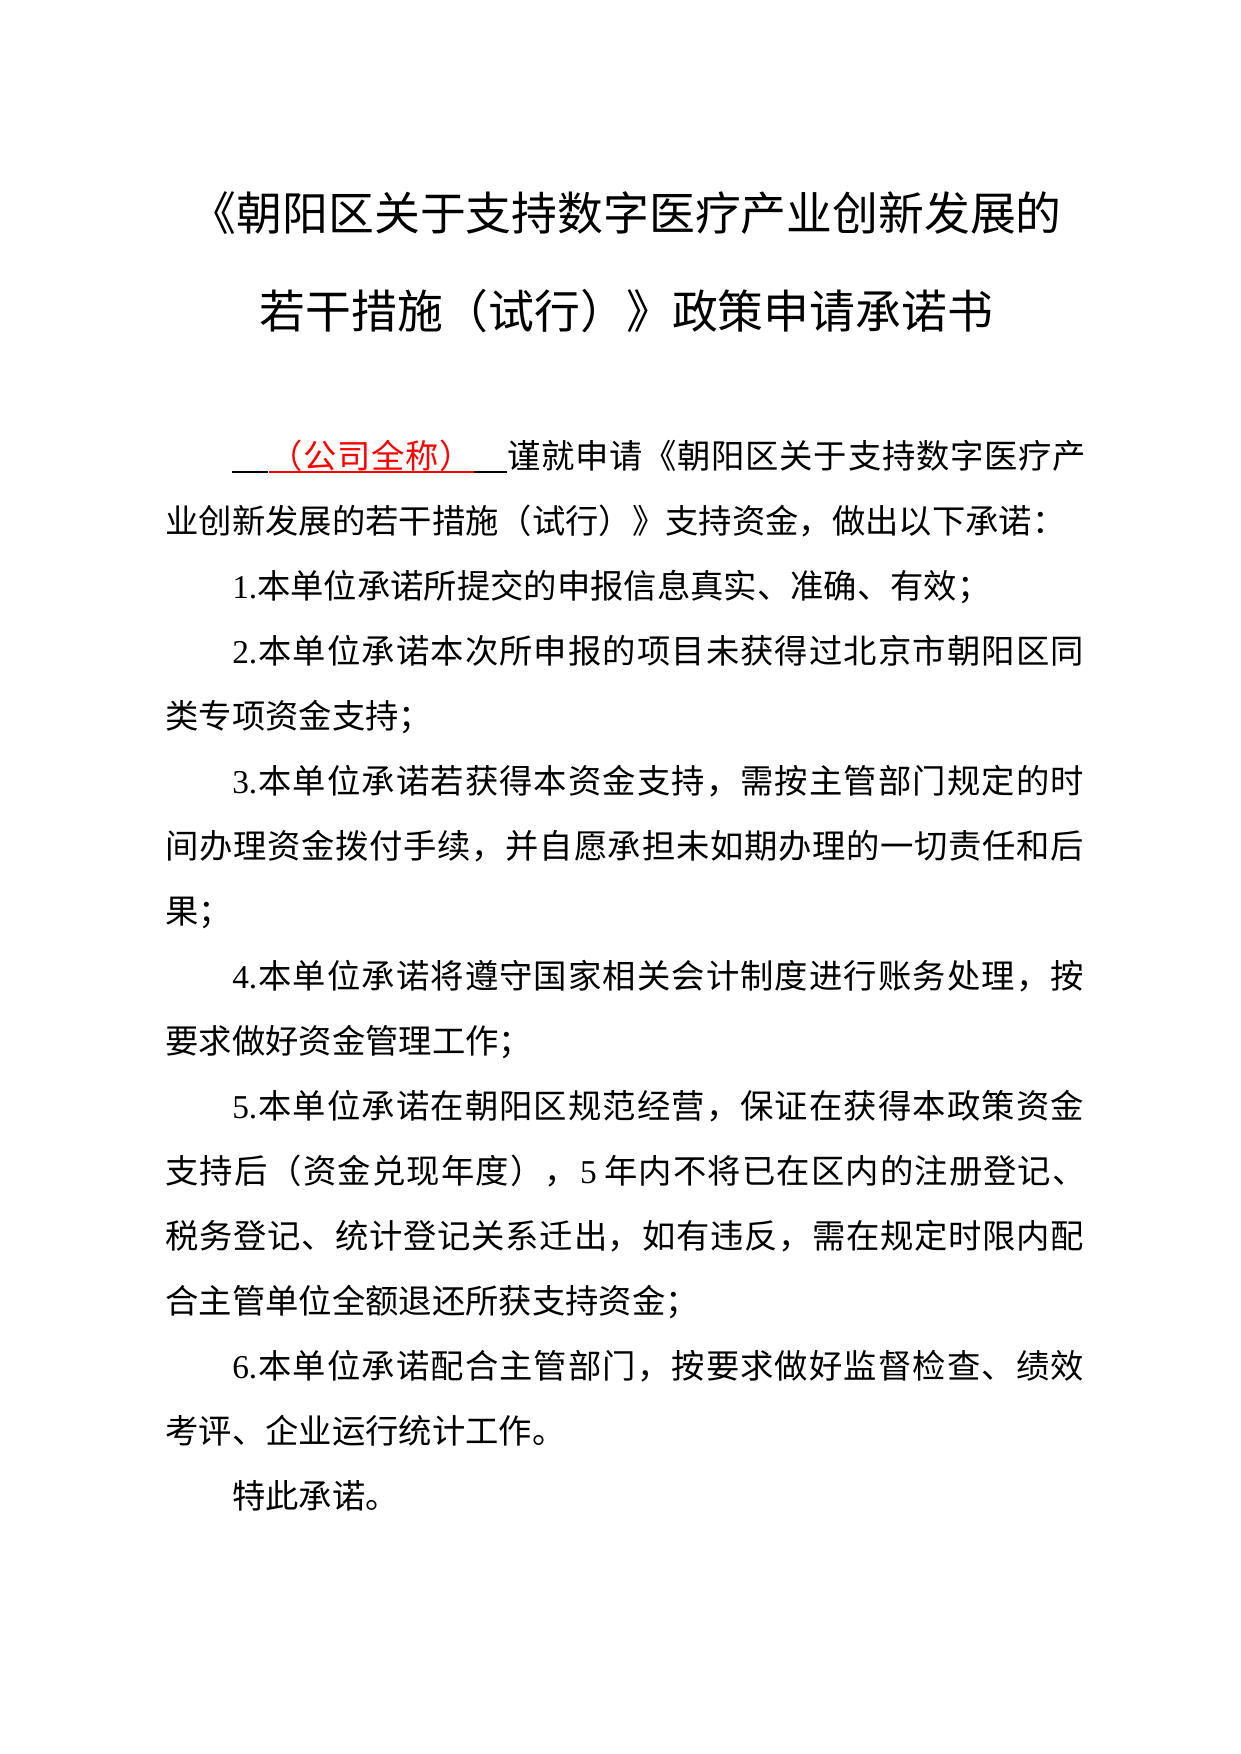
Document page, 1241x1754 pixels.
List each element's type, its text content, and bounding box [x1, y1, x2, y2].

text 《朝阳区关于支持数字医疗产业创新发展的 [165, 162, 1087, 259]
text 4.本单位承诺将遵守国家相关会计制度进行账务处理，按要求做好资金管理工作； [165, 942, 1087, 1072]
text 2.本单位承诺本次所申报的项目未获得过北京市朝阳区同类专项资金支持； [165, 617, 1087, 747]
text 1.本单位承诺所提交的申报信息真实、准确、有效； [165, 552, 1087, 617]
text 3.本单位承诺若获得本资金支持，需按主管部门规定的时间办理资金拨付手续，并自愿承担未如期办理的一切责任和后果； [165, 747, 1087, 942]
text 5.本单位承诺在朝阳区规范经营，保证在获得本政策资金支持后（资金兑现年度），5年内不将已在区内的注册登记、税务登记、统计登记关系迁出，如有违反，需在规定时限内配合主管单位全额退还所获支持资金； [165, 1072, 1087, 1332]
text 若干措施（试行）》政策申请承诺书 [165, 259, 1087, 357]
text （公司全称） 谨就申请《朝阳区关于支持数字医疗产业创新发展的若干措施（试行）》支持资金，做出以下承诺： [165, 422, 1087, 552]
text 特此承诺。 [165, 1462, 1087, 1527]
text 6.本单位承诺配合主管部门，按要求做好监督检查、绩效考评、企业运行统计工作。 [165, 1332, 1087, 1462]
